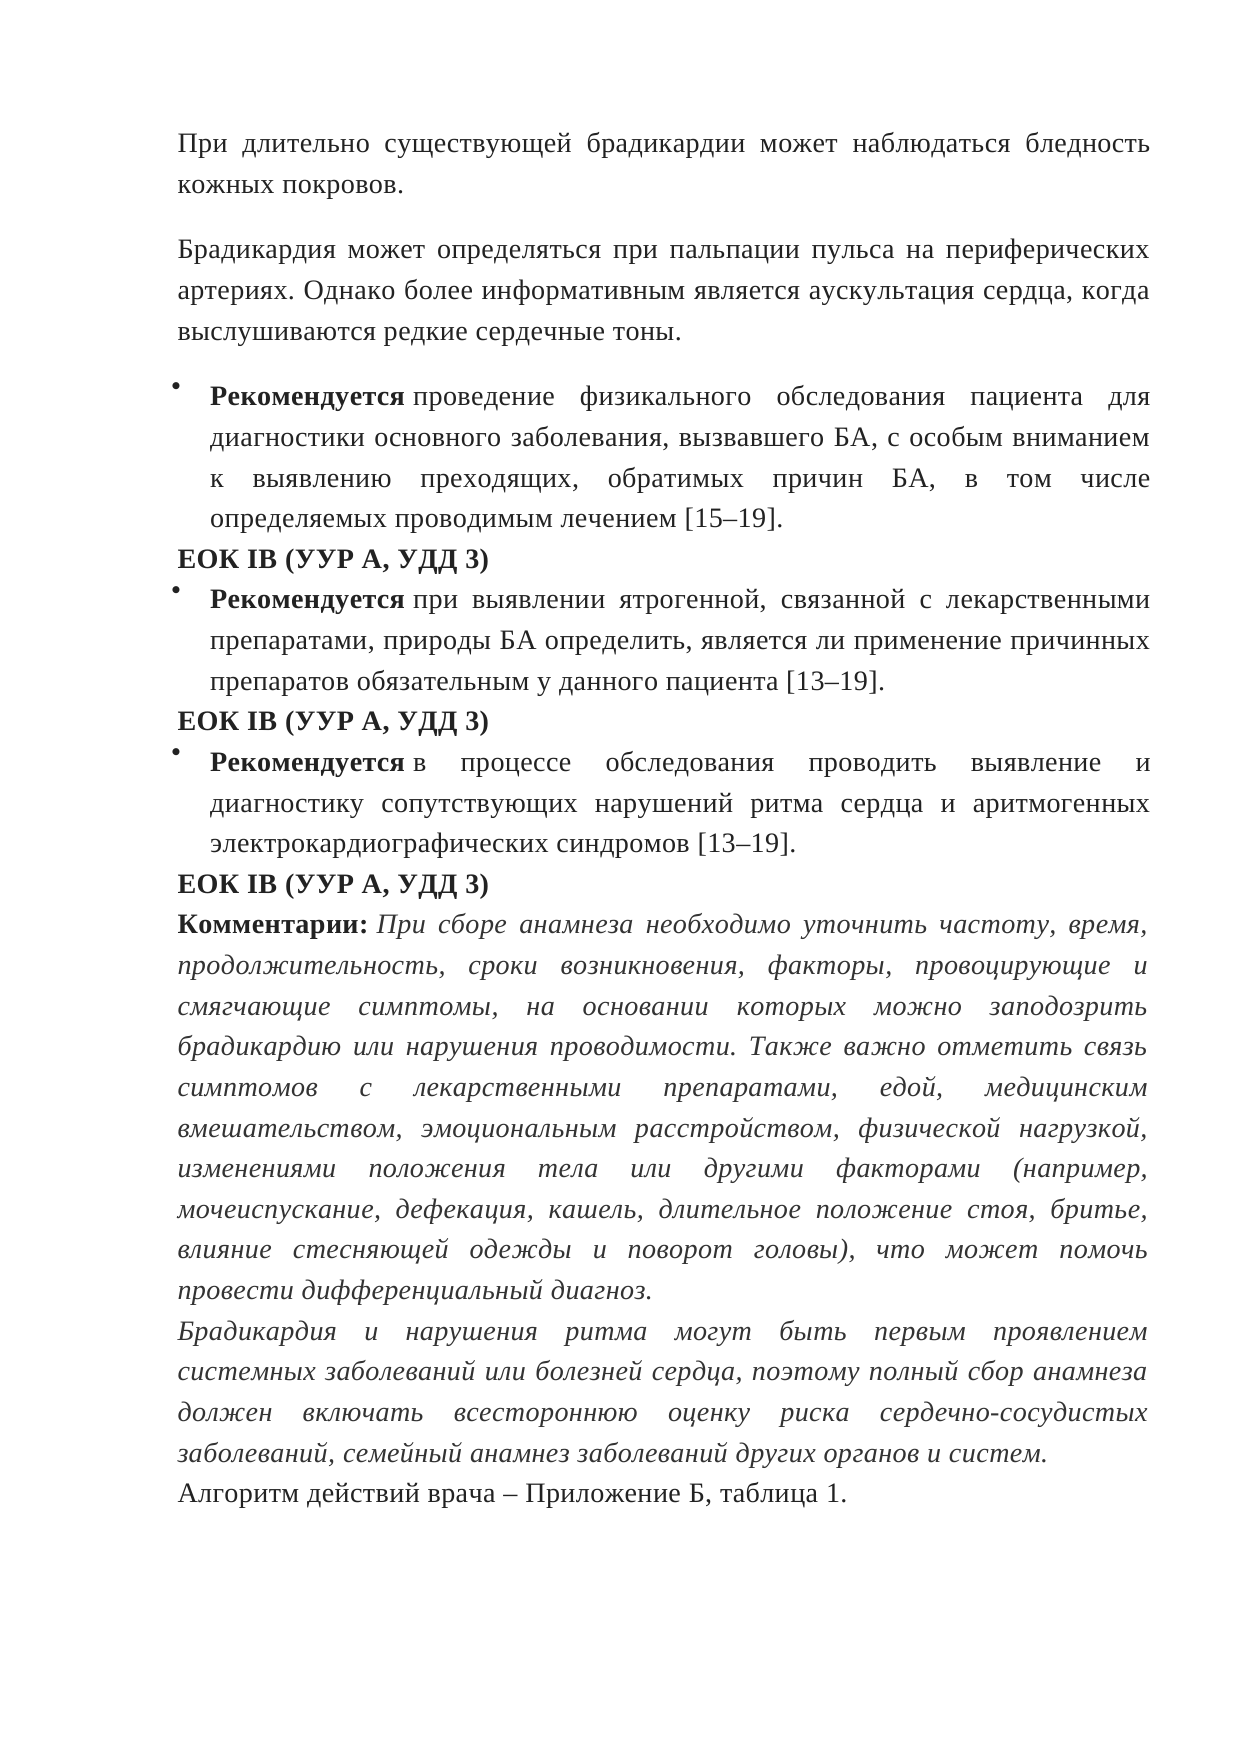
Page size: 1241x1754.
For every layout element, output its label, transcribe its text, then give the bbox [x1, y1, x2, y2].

text Брадикардия может определяться при пальпации пульса на периферических артериях. Однако более информативным является аускультация сердца, когда выслушиваются редкие сердечные тоны. [177, 224, 1152, 346]
list Рекомендуется проведение физикального обследования пациента для диагностики основного заболевания, вызвавшего БА, с особым вниманием к выявлению преходящих, обратимых причин БА, в том числе определяемых проводимым лечением [15–19]. [172, 371, 1152, 534]
list Рекомендуется в процессе обследования проводить выявление и диагностику сопутствующих нарушений ритма сердца и аритмогенных электрокардиографических синдромов [13–19]. [172, 737, 1152, 859]
text Комментарии: При сборе анамнеза необходимо уточнить частоту, время, продолжительность, сроки возникновения, факторы, провоцирующие и смягчающие симптомы, на основании которых можно заподозрить брадикардию или нарушения проводимости. Также важно отметить связь симптомов с лекарственными препаратами, едой, медицинским вмешательством, эмоциональным расстройством, физической нагрузкой, изменениями положения тела или другими факторами (например, мочеиспускание, дефекация, кашель, длительное положение стоя, бритье, влияние стесняющей одежды и поворот головы), что может помочь провести дифференциальный диагноз. [177, 899, 1152, 1306]
text При длительно существующей брадикардии может наблюдаться бледность кожных покровов. [177, 118, 1152, 199]
list Рекомендуется при выявлении ятрогенной, связанной с лекарственными препаратами, природы БА определить, является ли применение причинных препаратов обязательным у данного пациента [13–19]. [172, 574, 1152, 696]
text Алгоритм действий врача – Приложение Б, таблица 1. [177, 1468, 1152, 1509]
text Брадикардия и нарушения ритма могут быть первым проявлением системных заболеваний или болезней сердца, поэтому полный сбор анамнеза должен включать всестороннюю оценку риска сердечно-сосудистых заболеваний, семейный анамнез заболеваний других органов и систем. [177, 1306, 1152, 1468]
text ЕОК IВ (УУР А, УДД 3) [177, 696, 1152, 737]
text ЕОК IВ (УУР А, УДД 3) [177, 534, 1152, 574]
text ЕОК IВ (УУР А, УДД 3) [177, 859, 1152, 899]
